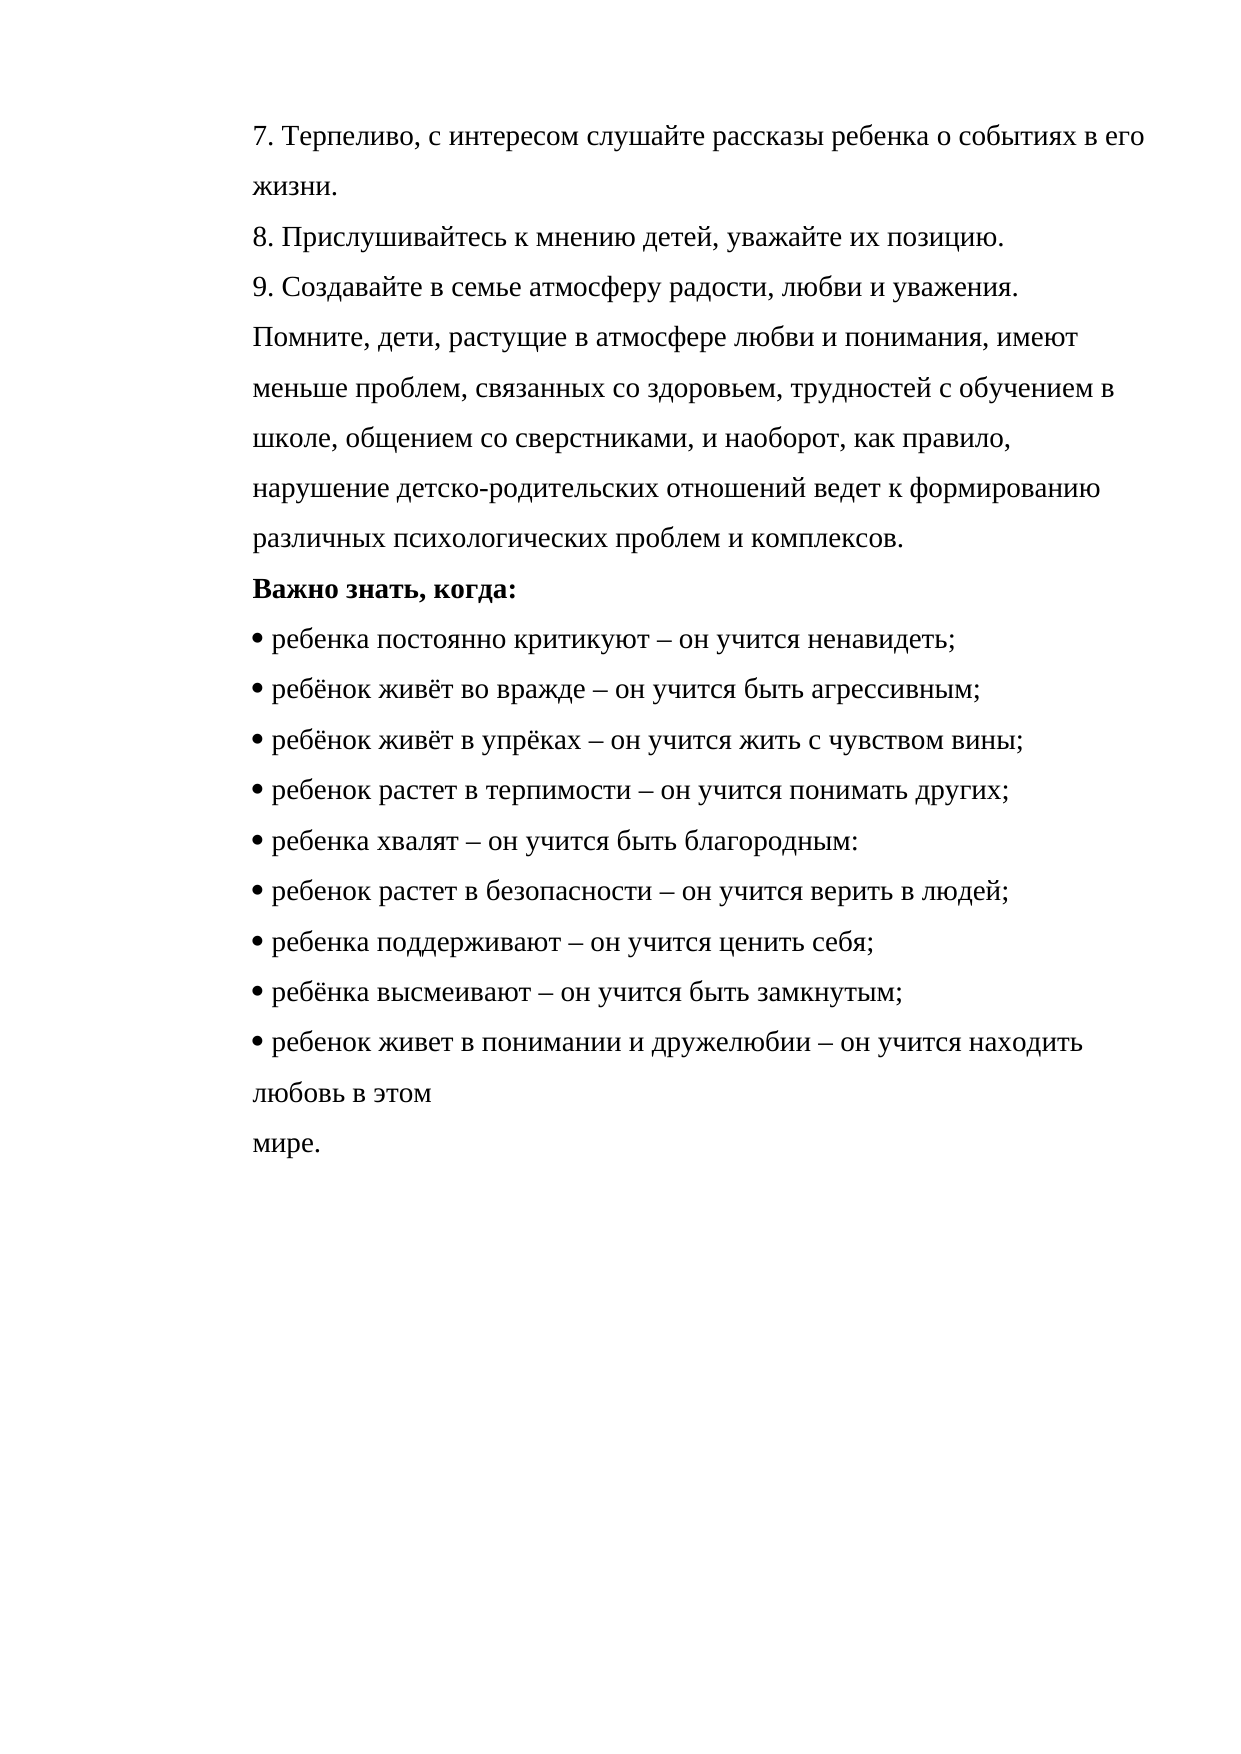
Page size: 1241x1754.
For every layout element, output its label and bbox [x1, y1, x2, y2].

list [252, 118, 1152, 1159]
